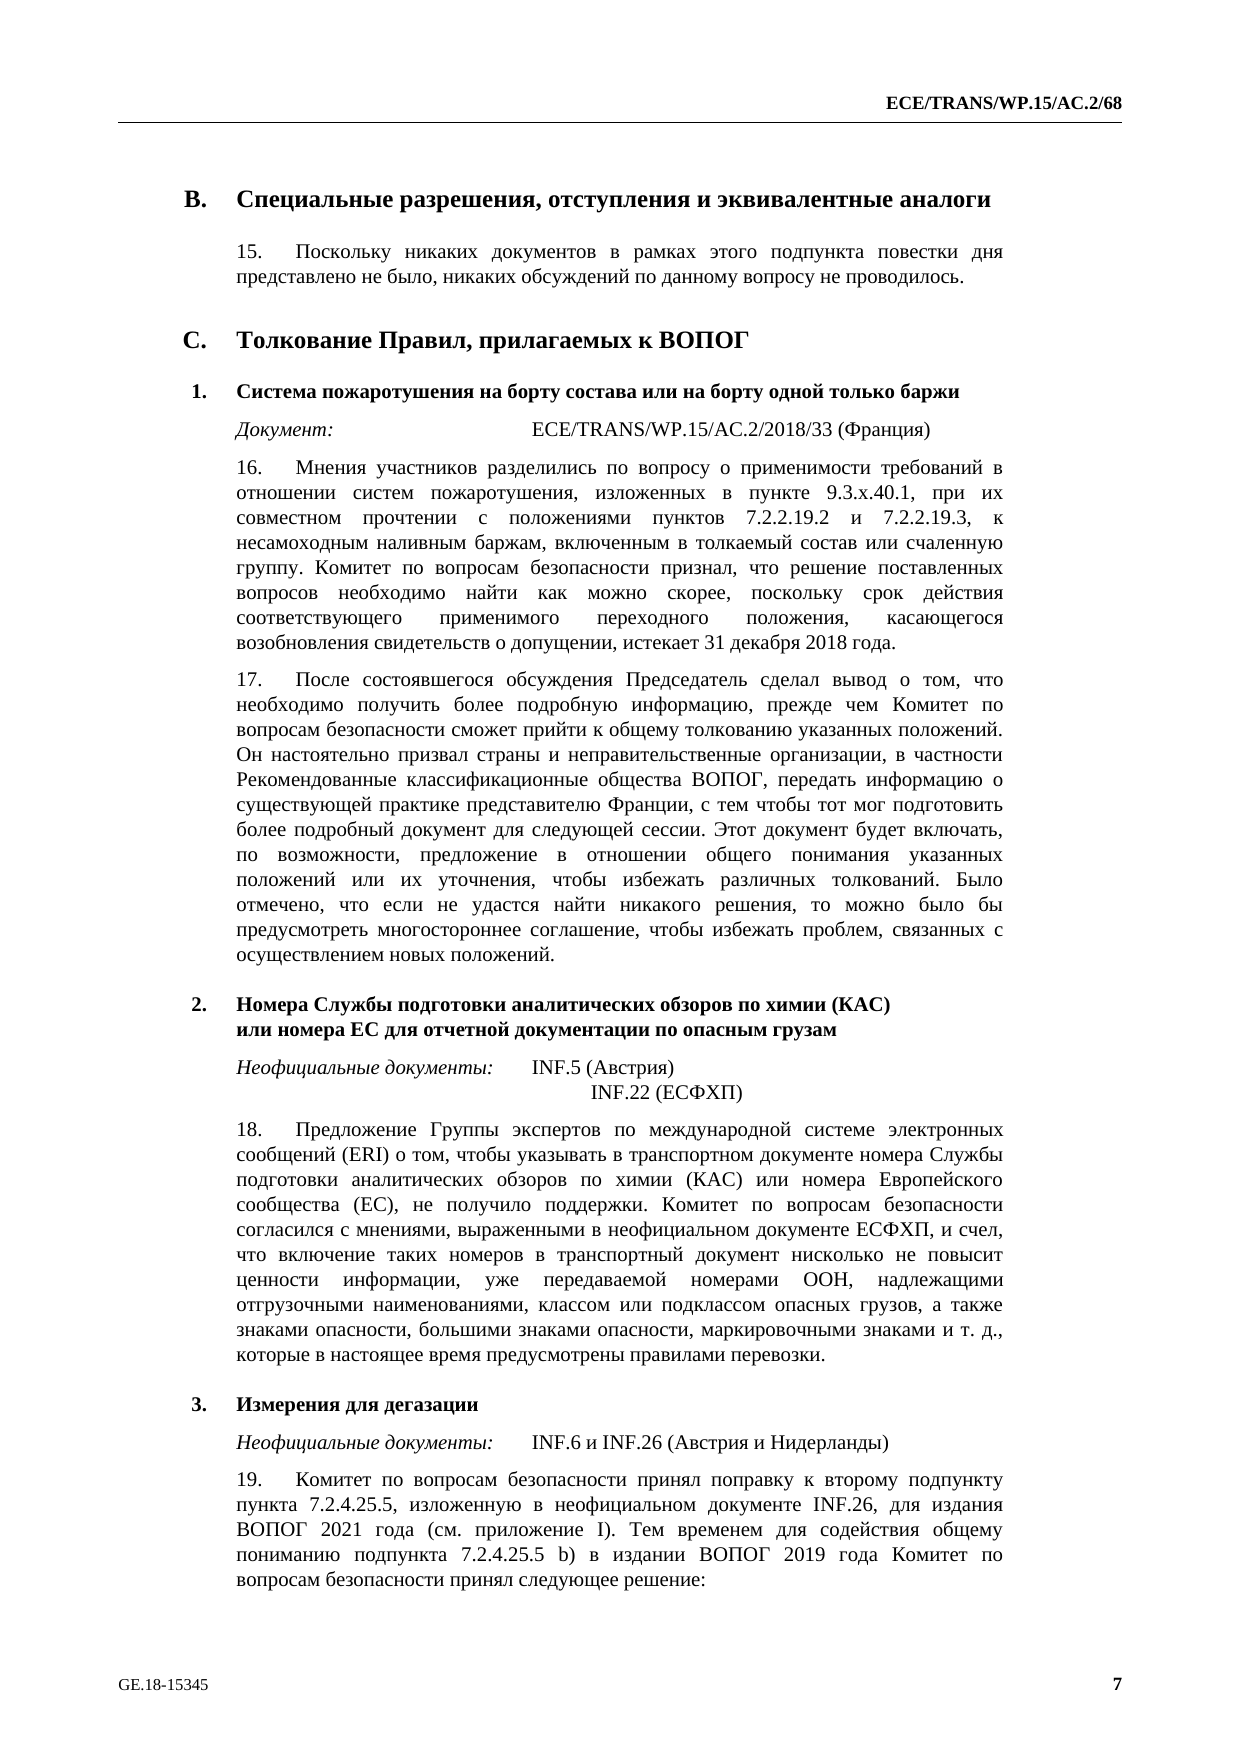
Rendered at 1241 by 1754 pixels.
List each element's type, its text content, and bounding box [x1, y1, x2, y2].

text 16. Мнения участников разделились по вопросу о применимости требований в отношении систем пожаротушения, изложенных в пункте 9.3.х.40.1, при их совместном прочтении с положениями пунктов 7.2.2.19.2 и 7.2.2.19.3, к несамоходным наливным баржам, включенным в толкаемый состав или счаленную группу. Комитет по вопросам безопасности признал, что решение поставленных вопросов необходимо найти как можно скорее, поскольку срок действия соответствующего применимого переходного положения, касающегося возобновления свидетельств о допущении, истекает 31 декабря 2018 года. [236, 454, 1004, 654]
text 19. Комитет по вопросам безопасности принял поправку к второму подпункту пункта 7.2.4.25.5, изложенную в неофициальном документе INF.26, для издания ВОПОГ 2021 года (см. приложение I). Тем временем для содействия общему пониманию подпункта 7.2.4.25.5 b) в издании ВОПОГ 2019 года Комитет по вопросам безопасности принял следующее решение: [236, 1466, 1004, 1591]
text B. Специальные разрешения, отступления и эквивалентные аналоги [118, 185, 1004, 213]
text 18. Предложение Группы экспертов по международной системе электронных сообщений (ERI) о том, чтобы указывать в транспортном документе номера Службы подготовки аналитических обзоров по химии (КАС) или номера Европейского сообщества (ЕС), не получило поддержки. Комитет по вопросам безопасности согласился с мнениями, выраженными в неофициальном документе ЕСФХП, и счел, что включение таких номеров в транспортный документ нисколько не повысит ценности информации, уже передаваемой номерами ООН, надлежащими отгрузочными наименованиями, классом или подклассом опасных грузов, а также знаками опасности, большими знаками опасности, маркировочными знаками и т. д., которые в настоящее время предусмотрены правилами перевозки. [236, 1116, 1004, 1366]
text Неофициальные документы: INF.6 и INF.26 (Австрия и Нидерланды) [236, 1429, 1004, 1454]
text 2. Номера Службы подготовки аналитических обзоров по химии (КАС) или номера ЕС для отчетной документации по опасным грузам [118, 991, 1004, 1041]
text 1. Система пожаротушения на борту состава или на борту одной только баржи [118, 379, 1004, 404]
text 15. Поскольку никаких документов в рамках этого подпункта повестки дня представлено не было, никаких обсуждений по данному вопросу не проводилось. [236, 238, 1004, 288]
text Неофициальные документы: INF.5 (Австрия) [236, 1054, 1004, 1079]
text INF.22 (ЕСФХП) [236, 1079, 1004, 1104]
text C. Толкование Правил, прилагаемых к ВОПОГ [118, 326, 1004, 354]
text Документ: ECE/TRANS/WP.15/AC.2/2018/33 (Франция) [236, 416, 1004, 441]
text 3. Измерения для дегазации [118, 1391, 1004, 1416]
text 17. После состоявшегося обсуждения Председатель сделал вывод о том, что необходимо получить более подробную информацию, прежде чем Комитет по вопросам безопасности сможет прийти к общему толкованию указанных положений. Он настоятельно призвал страны и неправительственные организации, в частности Рекомендованные классификационные общества ВОПОГ, передать информацию о существующей практике представителю Франции, с тем чтобы тот мог подготовить более подробный документ для следующей сессии. Этот документ будет включать, по возможности, предложение в отношении общего понимания указанных положений или их уточнения, чтобы избежать различных толкований. Было отмечено, что если не удастся найти никакого решения, то можно было бы предусмотреть многостороннее соглашение, чтобы избежать проблем, связанных с осуществлением новых положений. [236, 666, 1004, 966]
